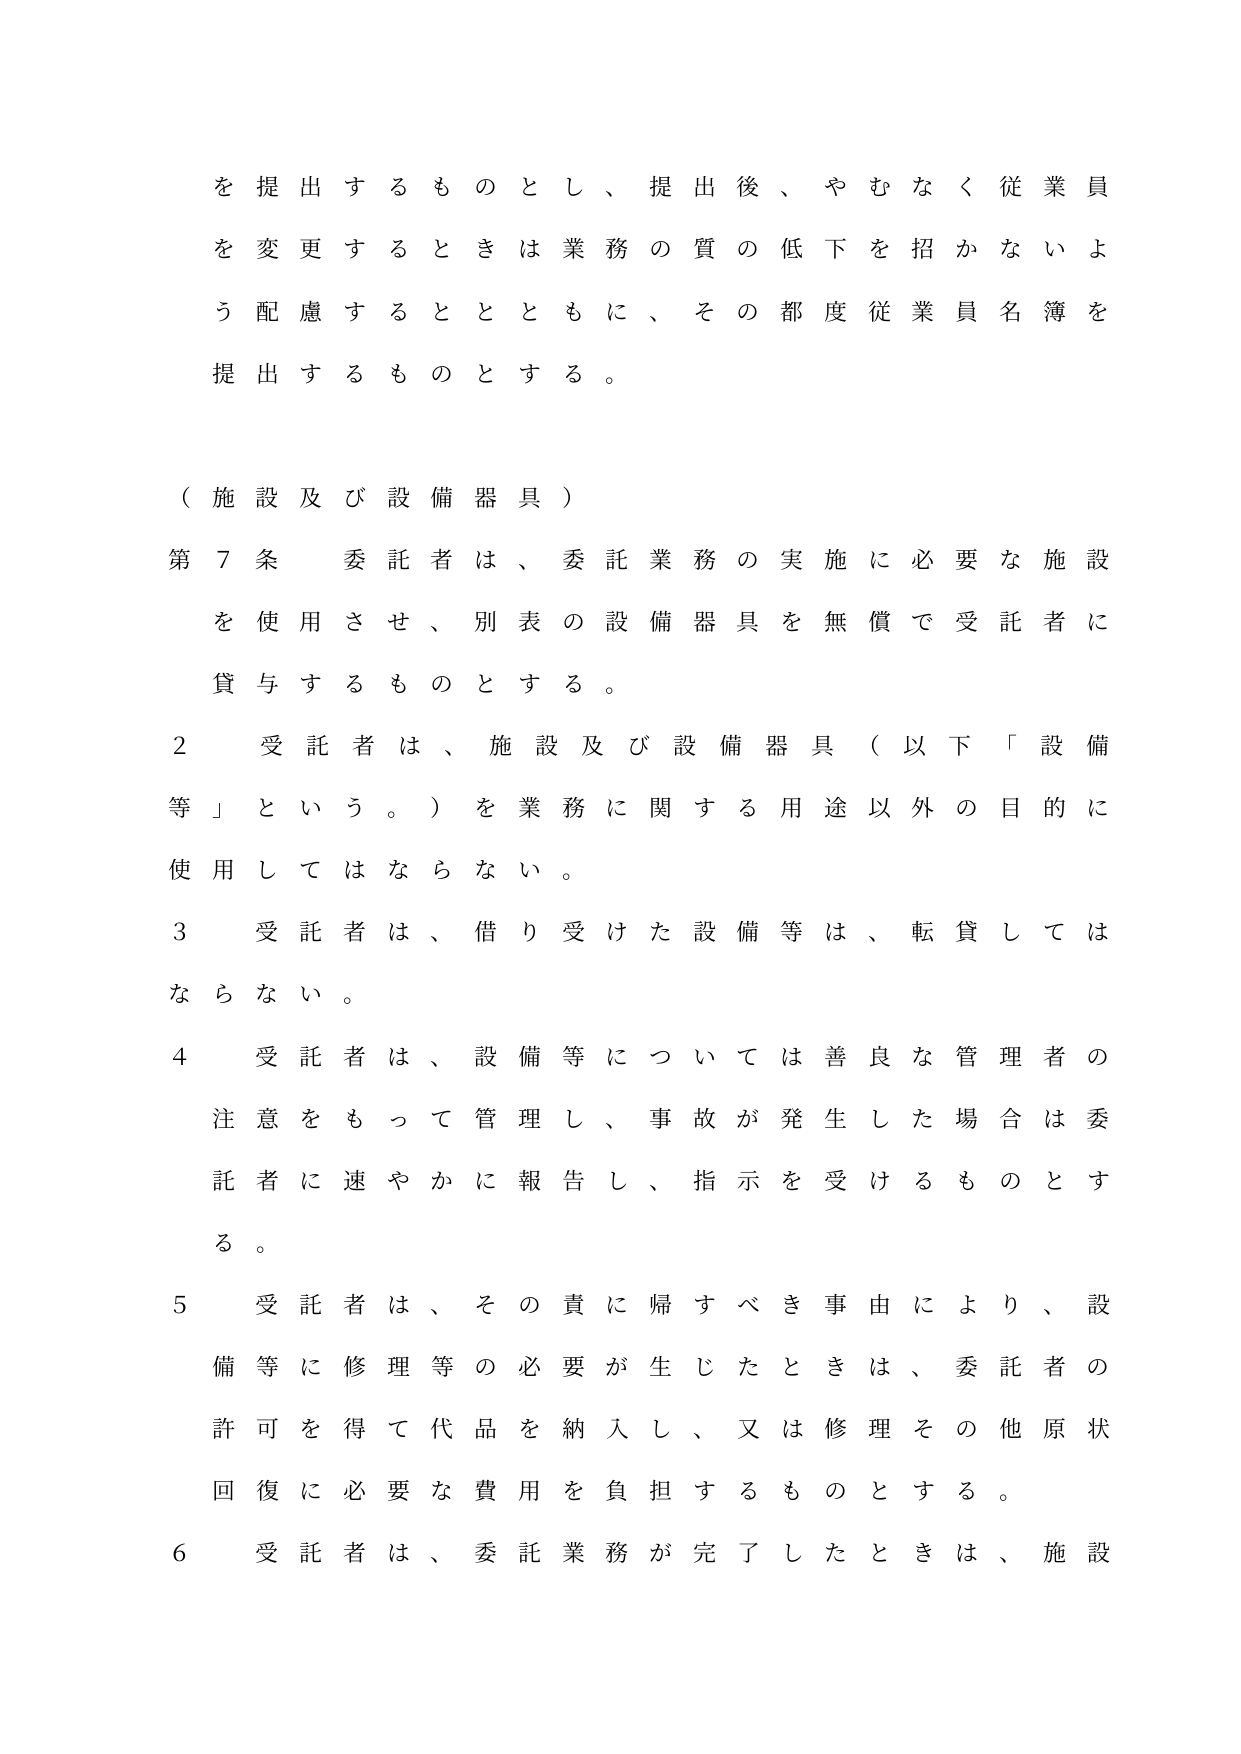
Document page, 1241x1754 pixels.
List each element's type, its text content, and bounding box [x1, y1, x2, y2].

text ２ 受託者は、施設及び設備器具（以下「設備等」という。）を業務に関する用途以外の目的に使用してはならない。 [168, 714, 1131, 900]
text 第７条 委託者は、委託業務の実施に必要な施設を使用させ、別表の設備器具を無償で受託者に貸与するものとする。 [168, 527, 1131, 714]
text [168, 1521, 1131, 1583]
text ３ 受託者は、借り受けた設備等は、転貸してはならない。 [168, 900, 1131, 1024]
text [168, 155, 1131, 403]
text （施設及び設備器具） [168, 465, 1131, 527]
text ４ 受託者は、設備等については善良な管理者の注意をもって管理し、事故が発生した場合は委託者に速やかに報告し、指示を受けるものとする。 [168, 1024, 1131, 1272]
text ５ 受託者は、その責に帰すべき事由により、設備等に修理等の必要が生じたときは、委託者の許可を得て代品を納入し、又は修理その他原状回復に必要な費用を負担するものとする。 [168, 1272, 1131, 1521]
